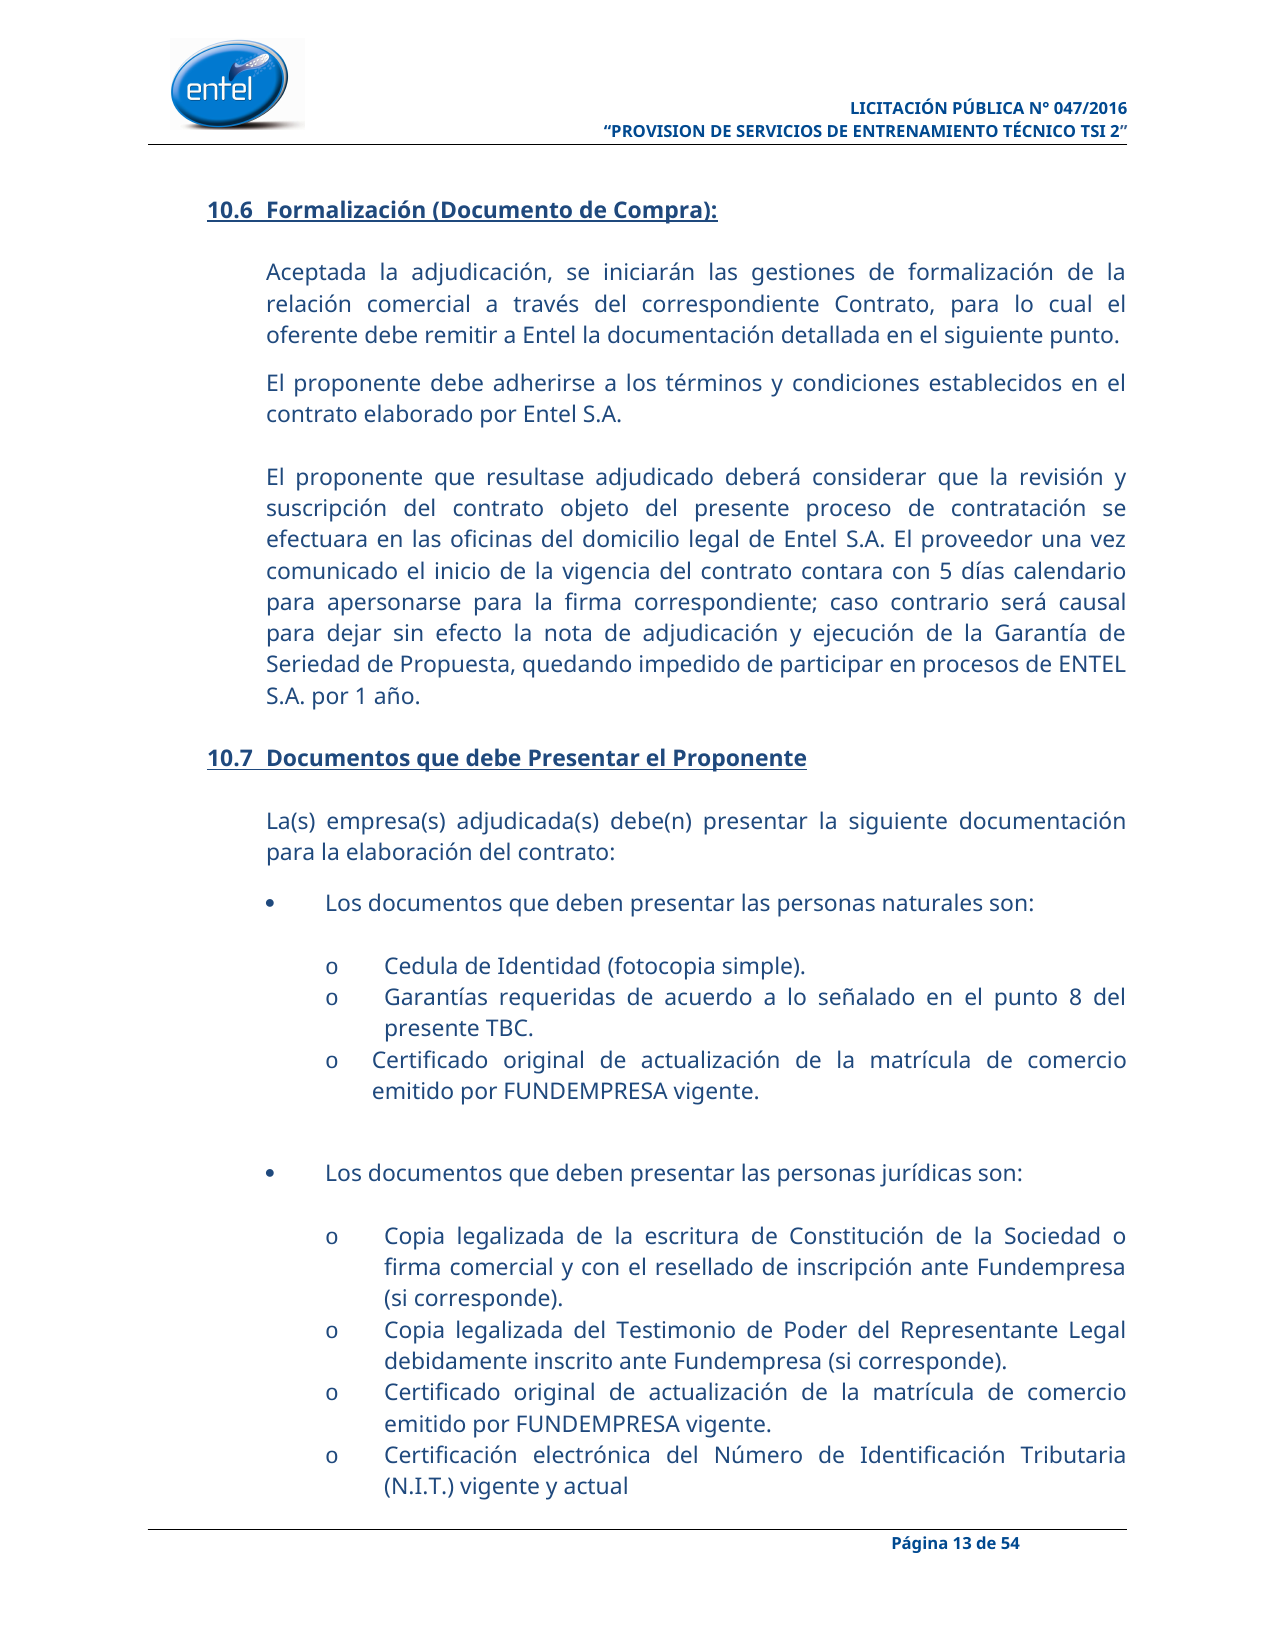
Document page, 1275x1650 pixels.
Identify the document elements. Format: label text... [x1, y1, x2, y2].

list Los documentos que deben presentar las personas jurídicas son: [266, 1157, 1127, 1188]
list Certificado original de actualización de la matrícula de comercio emitido por FUNDEMPRESA vigente. [325, 1043, 1127, 1106]
list Formalización (Documento de Compra): [207, 194, 1127, 225]
text El proponente debe adherirse a los términos y condiciones establecidos en el contrato elaborado por Entel S.A. [266, 367, 1127, 430]
list Documentos que debe Presentar el Proponente [207, 742, 1127, 773]
list Certificado original de actualización de la matrícula de comercio emitido por FUNDEMPRESA vigente. [325, 1376, 1127, 1439]
text Aceptada la adjudicación, se iniciarán las gestiones de formalización de la relación comercial a través del correspondiente Contrato, para lo cual el oferente debe remitir a Entel la documentación detallada en el siguiente punto. [266, 256, 1127, 350]
picture [170, 38, 305, 130]
list Cedula de Identidad (fotocopia simple). [325, 949, 1127, 981]
list Garantías requeridas de acuerdo a lo señalado en el punto 8 del presente TBC. [325, 981, 1127, 1043]
text El proponente que resultase adjudicado deberá considerar que la revisión y suscripción del contrato objeto del presente proceso de contratación se efectuara en las oficinas del domicilio legal de Entel S.A. El proveedor una vez comunicado el inicio de la vigencia del contrato contara con 5 días calendario para apersonarse para la firma correspondiente; caso contrario será causal para dejar sin efecto la nota de adjudicación y ejecución de la Garantía de Seriedad de Propuesta, quedando impedido de participar en procesos de ENTEL S.A. por 1 año. [266, 461, 1127, 711]
list Certificación electrónica del Número de Identificación Tributaria (N.I.T.) vigente y actual [325, 1439, 1127, 1501]
list Copia legalizada de la escritura de Constitución de la Sociedad o firma comercial y con el resellado de inscripción ante Fundempresa (si corresponde). [325, 1220, 1127, 1314]
list Los documentos que deben presentar las personas naturales son: [266, 887, 1127, 918]
text La(s) empresa(s) adjudicada(s) debe(n) presentar la siguiente documentación para la elaboración del contrato: [266, 805, 1127, 867]
list Copia legalizada del Testimonio de Poder del Representante Legal debidamente inscrito ante Fundempresa (si corresponde). [325, 1314, 1127, 1376]
